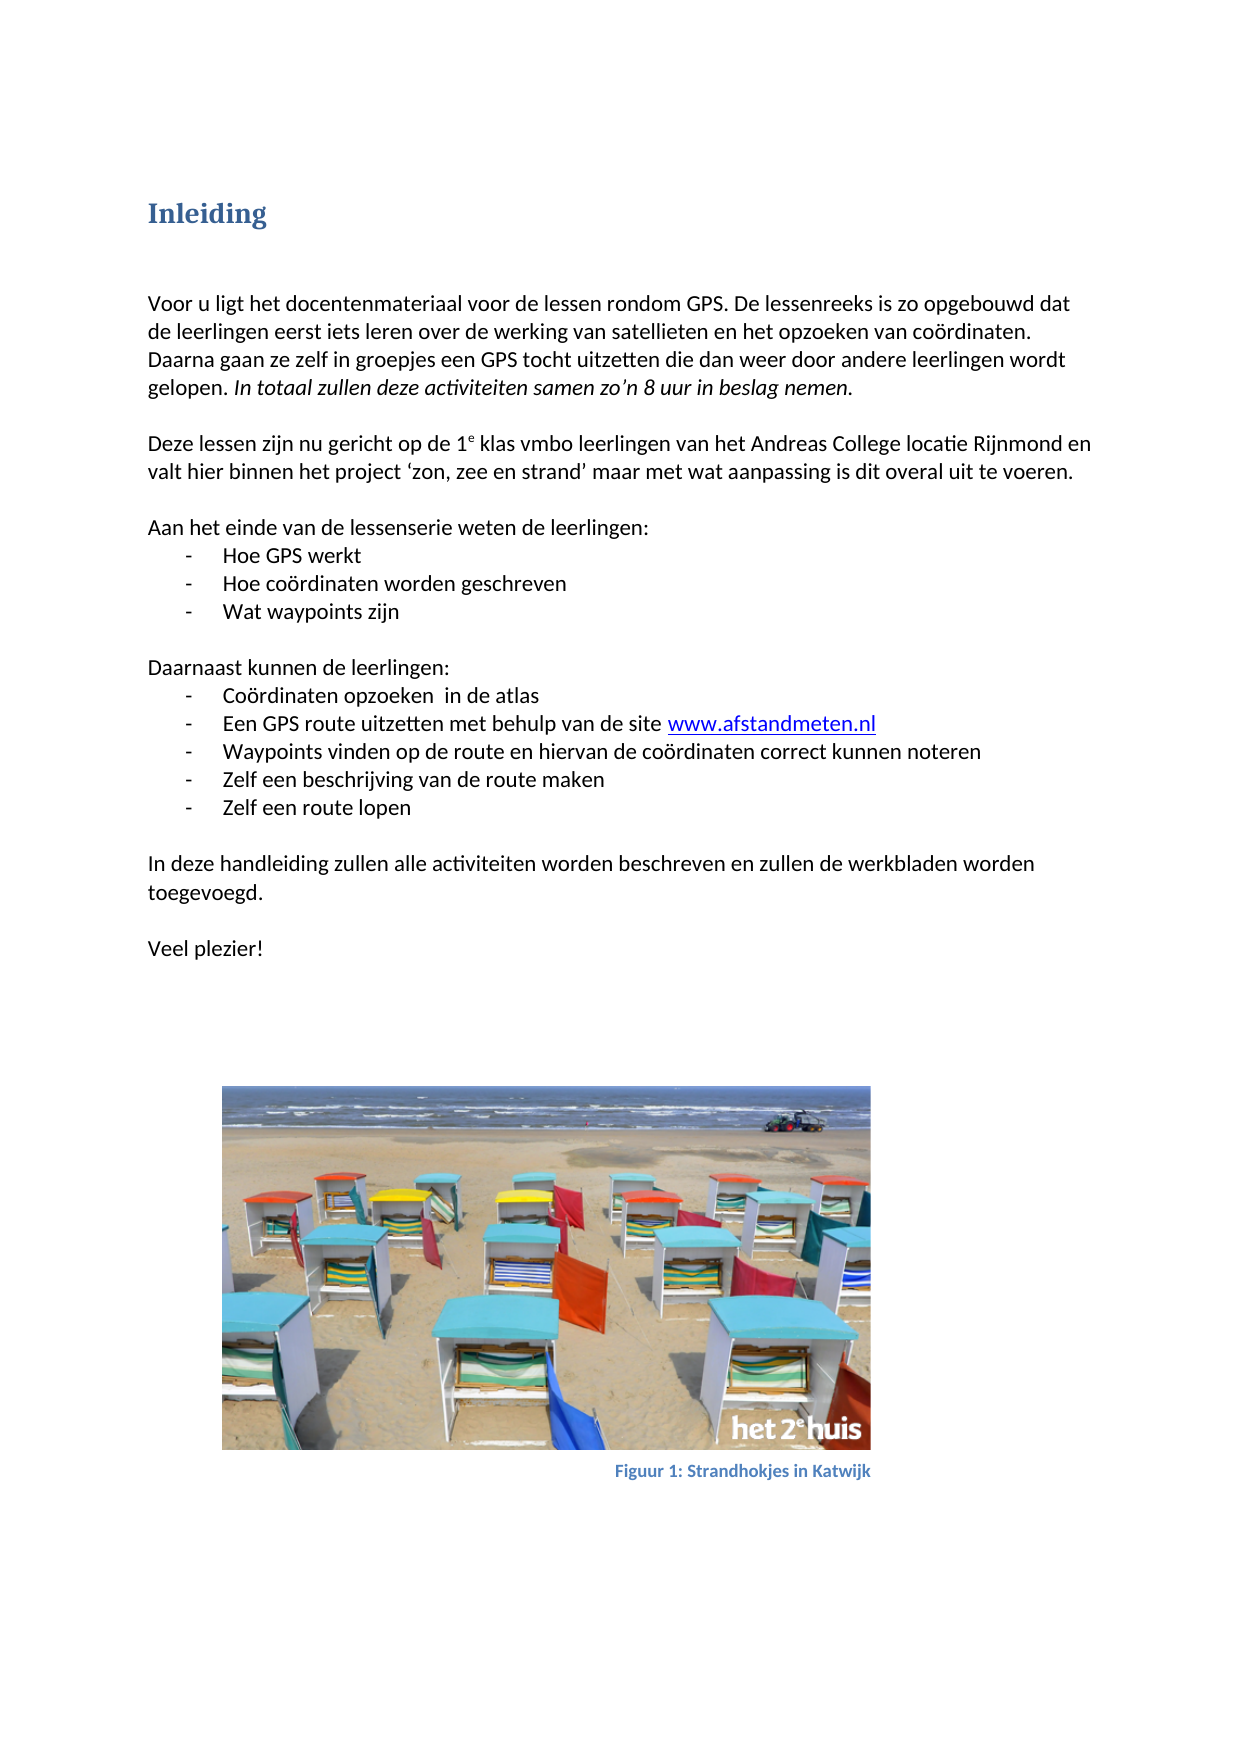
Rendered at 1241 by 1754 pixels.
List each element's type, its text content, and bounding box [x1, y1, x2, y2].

list Zelf een route lopen [185, 793, 1093, 822]
picture [222, 1086, 871, 1450]
list Wat waypoints zijn [185, 597, 1093, 625]
list Zelf een beschrijving van de route maken [185, 766, 1093, 793]
subtitle Inleiding [148, 198, 1093, 231]
text Aan het einde van de lessenserie weten de leerlingen: [148, 513, 1093, 541]
list Hoe GPS werkt [185, 541, 1093, 569]
list Coördinaten opzoeken in de atlas [185, 681, 1093, 709]
text Voor u ligt het docentenmateriaal voor de lessen rondom GPS. De lessenreeks is zo opgebouwd dat de leerlingen eerst iets leren over de werking van satellieten en het opzoeken van coördinaten. Daarna gaan ze zelf in groepjes een GPS tocht uitzetten die dan weer door andere leerlingen wordt gelopen. In totaal zullen deze activiteiten samen zo’n 8 uur in beslag nemen. [148, 289, 1093, 401]
list Waypoints vinden op de route en hiervan de coördinaten correct kunnen noteren [185, 737, 1093, 766]
text In deze handleiding zullen alle activiteiten worden beschreven en zullen de werkbladen worden toegevoegd. [148, 849, 1093, 906]
list Hoe coördinaten worden geschreven [185, 569, 1093, 597]
text Veel plezier! [148, 934, 1093, 962]
text Deze lessen zijn nu gericht op de 1e klas vmbo leerlingen van het Andreas College locatie Rijnmond en valt hier binnen het project ‘zon, zee en strand’ maar met wat aanpassing is dit overal uit te voeren. [148, 429, 1093, 485]
list Een GPS route uitzetten met behulp van de site www.afstandmeten.nl [185, 709, 1093, 737]
text Daarnaast kunnen de leerlingen: [148, 653, 1093, 681]
